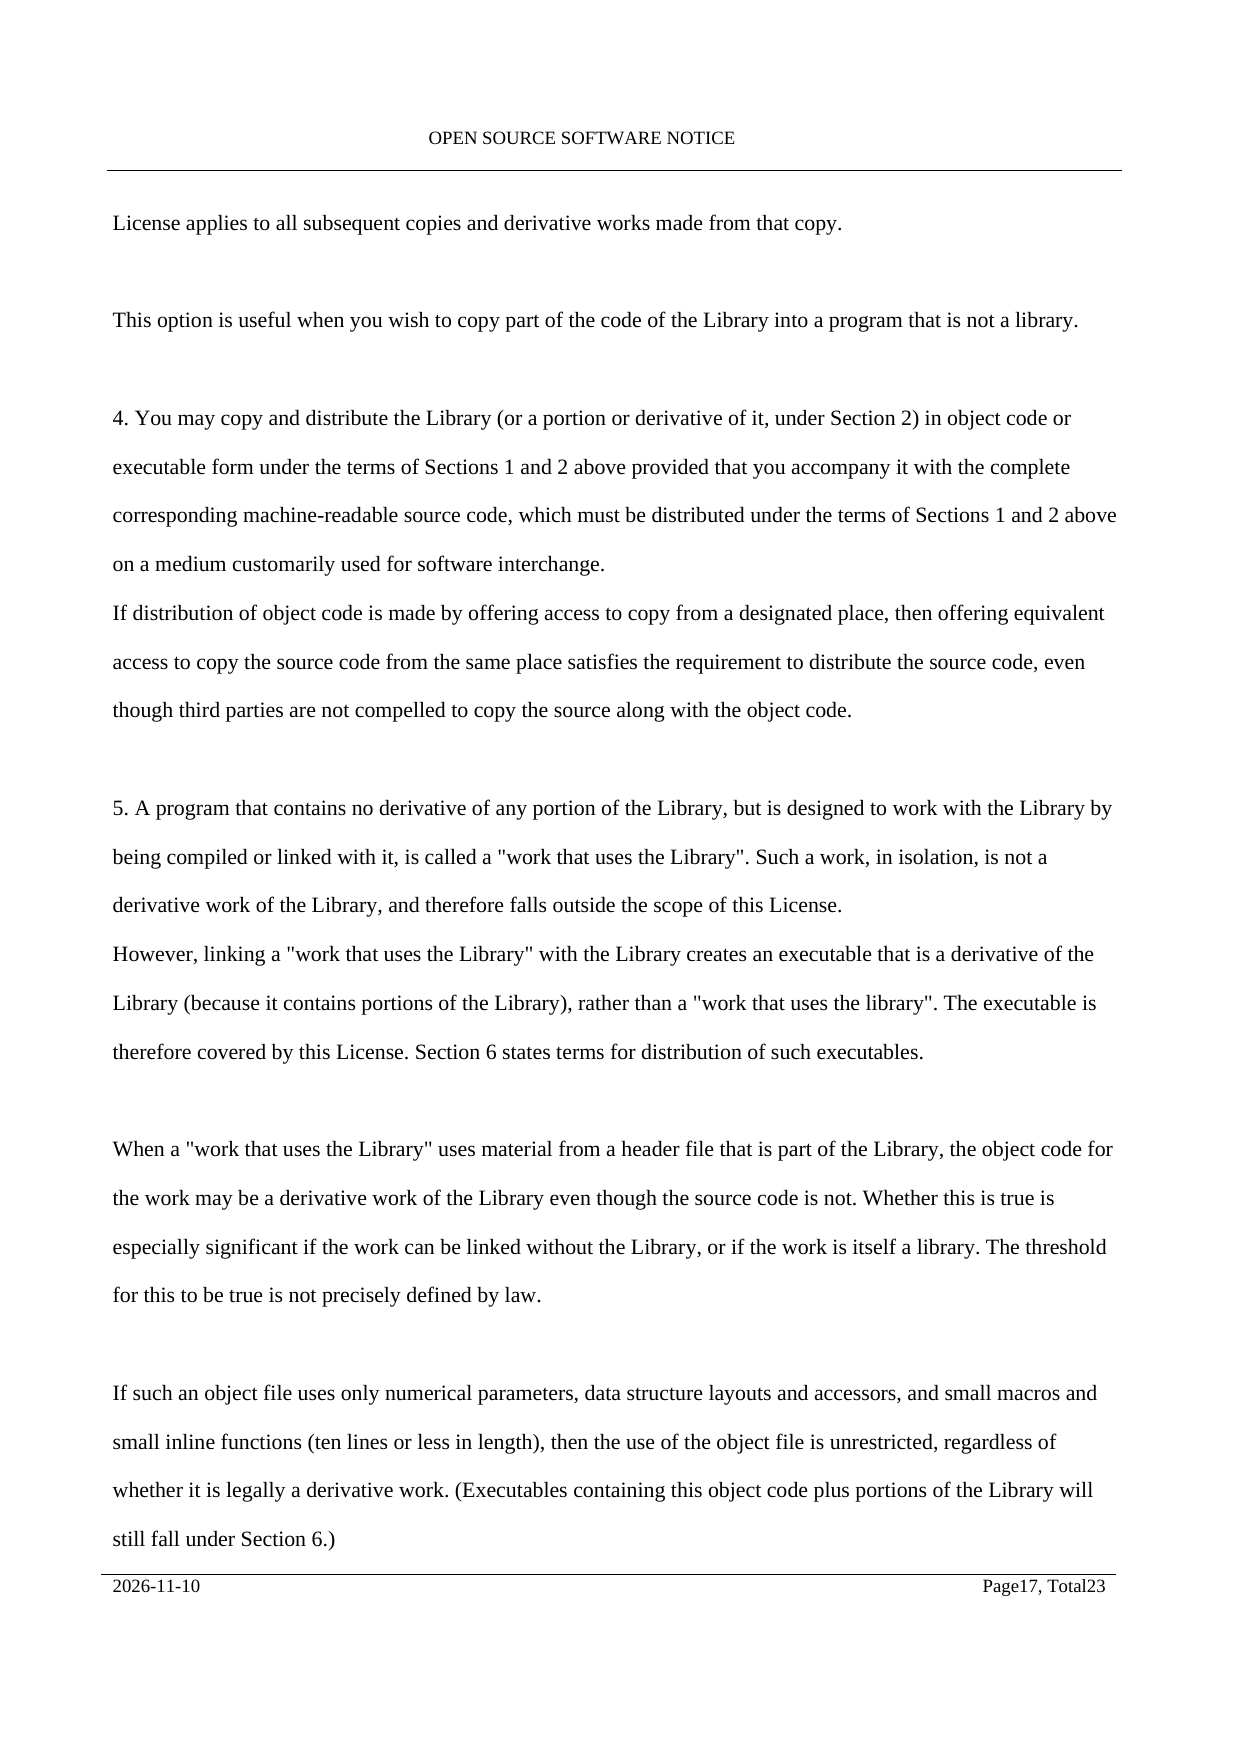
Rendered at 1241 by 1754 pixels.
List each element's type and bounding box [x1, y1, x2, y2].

text [112, 206, 1128, 1555]
